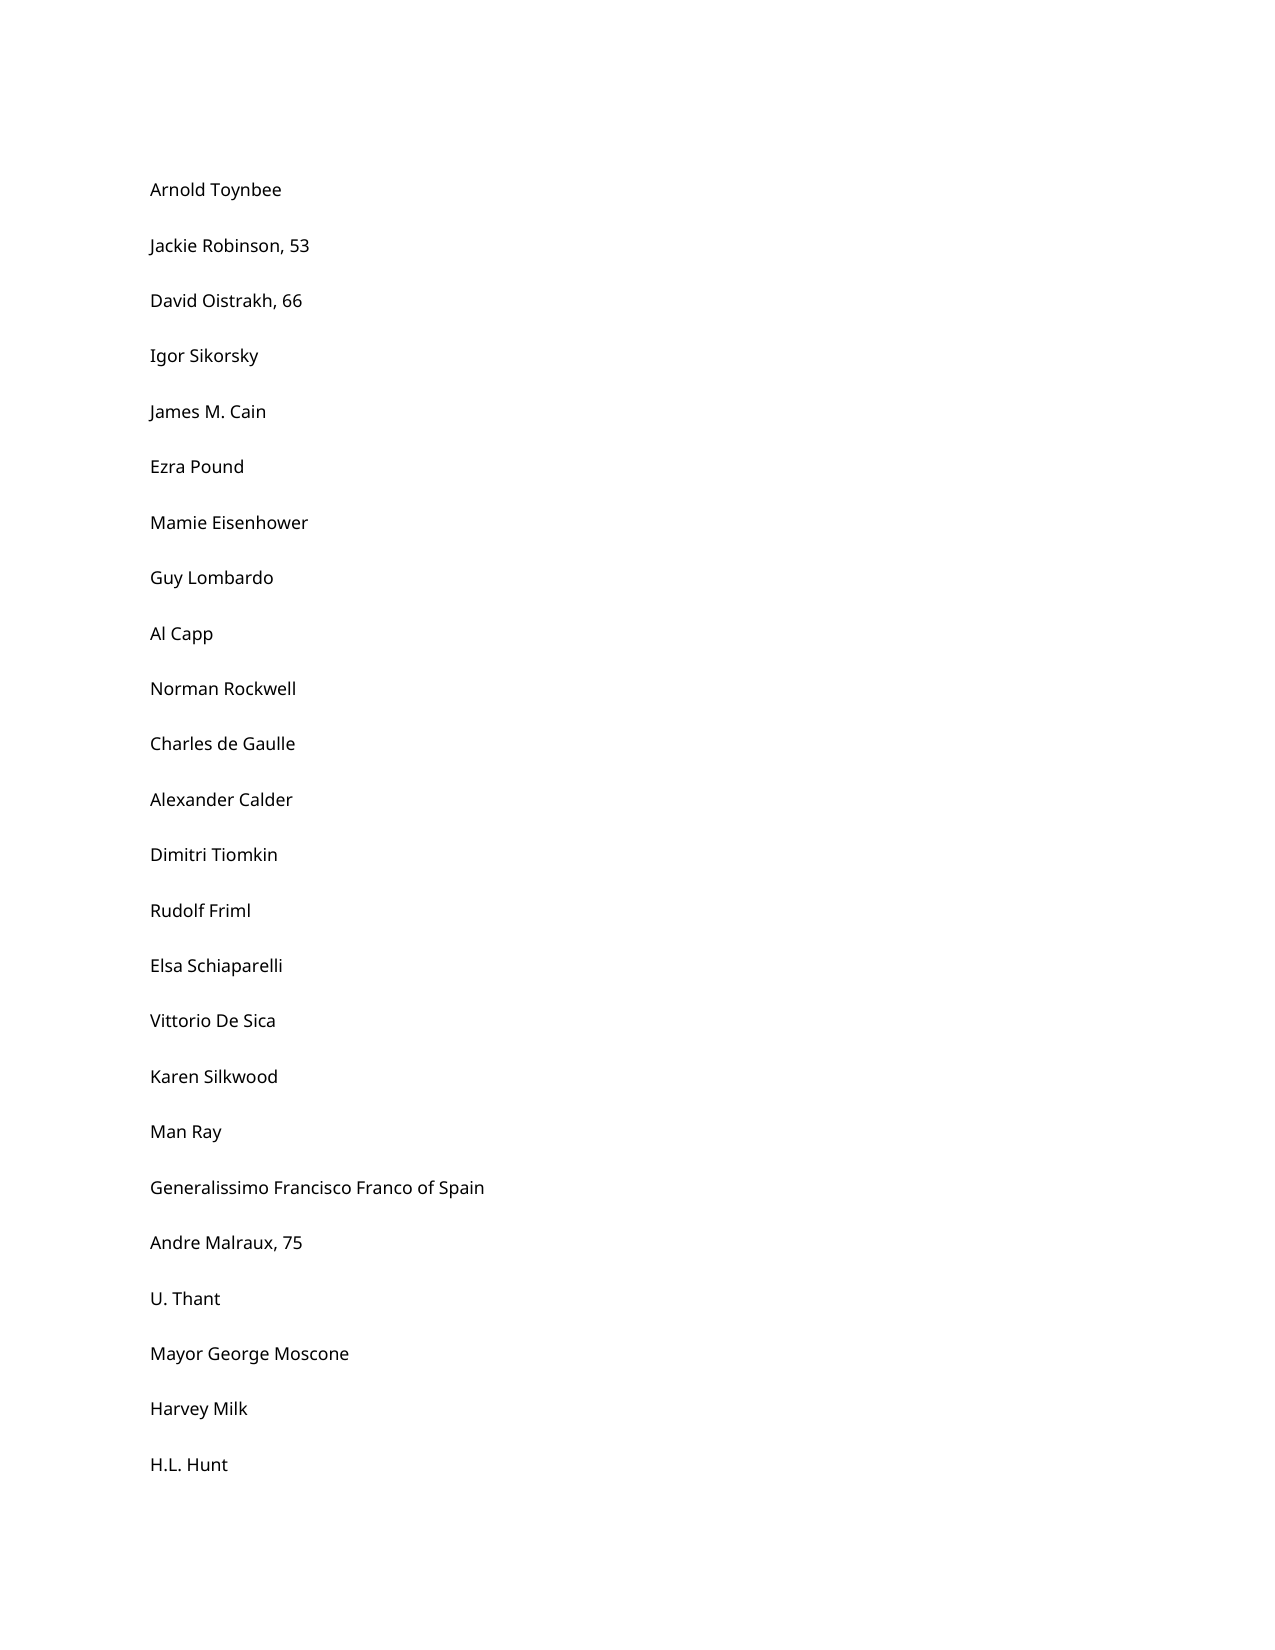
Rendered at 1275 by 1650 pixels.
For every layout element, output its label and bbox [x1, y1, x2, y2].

text [150, 150, 1125, 1476]
